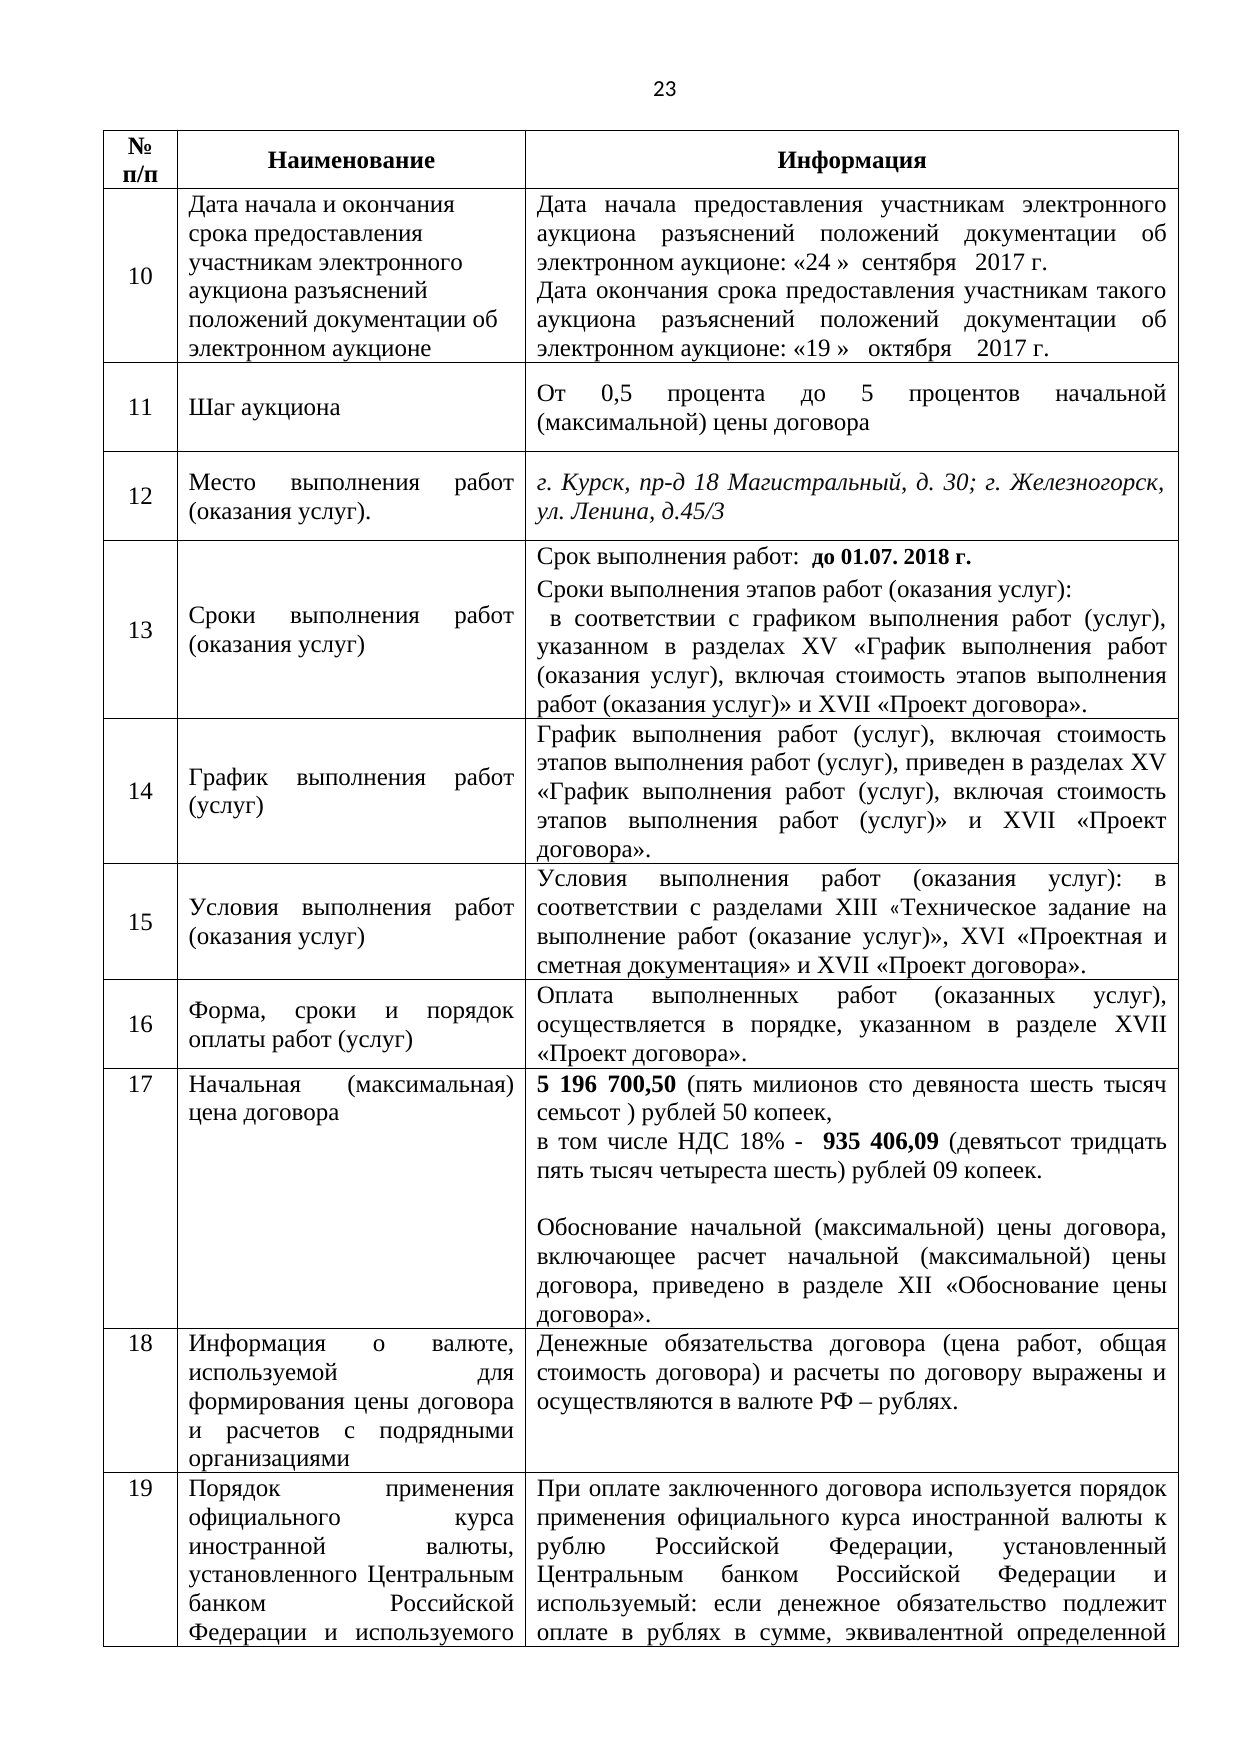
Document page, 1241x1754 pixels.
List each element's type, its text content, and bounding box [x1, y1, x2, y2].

table_cell 17 [104, 1069, 177, 1327]
table_cell Информация о валюте, используемой для формирования цены договора и расчетов с подрядными организациями [178, 1329, 525, 1472]
table_header Информация [526, 131, 1178, 188]
table_cell 5 196 700,50 (пять милионов сто девяноста шесть тысяч семьсот ) рублей 50 копеек, в том числе НДС 18% - 935 406,09 (девятьсот тридцать пять тысяч четыреста шесть) рублей 09 копеек. Обоснование начальной (максимальной) цены договора, включающее расчет начальной (максимальной) цены договора, приведено в разделе XII «Обоснование цены договора». [526, 1069, 1178, 1327]
table_cell Срок выполнения работ: до 01.07. 2018 г. Сроки выполнения этапов работ (оказания услуг): в соответствии с графиком выполнения работ (услуг), указанном в разделах XV «График выполнения работ (оказания услуг), включая стоимость этапов выполнения работ (оказания услуг)» и XVII «Проект договора». [526, 541, 1178, 718]
table_cell 13 [104, 541, 177, 718]
table_cell Оплата выполненных работ (оказанных услуг), осуществляется в порядке, указанном в разделе XVII «Проект договора». [526, 980, 1178, 1068]
table_header № п/п [104, 131, 177, 188]
table_cell 18 [104, 1329, 177, 1472]
table_cell Начальная (максимальная) цена договора [178, 1069, 525, 1327]
table_cell От 0,5 процента до 5 процентов начальной (максимальной) цены договора [526, 363, 1178, 451]
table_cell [178, 1473, 525, 1646]
table_cell Денежные обязательства договора (цена работ, общая стоимость договора) и расчеты по договору выражены и осуществляются в валюте РФ – рублях. [526, 1329, 1178, 1472]
table_cell 16 [104, 980, 177, 1068]
table_cell Место выполнения работ (оказания услуг). [178, 452, 525, 540]
table_cell График выполнения работ (услуг) [178, 719, 525, 862]
table_cell г. Курск, пр-д 18 Магистральный, д. 30; г. Железногорск, ул. Ленина, д.45/3 [526, 452, 1178, 540]
table_cell Сроки выполнения работ (оказания услуг) [178, 541, 525, 718]
table_cell Условия выполнения работ (оказания услуг): в соответствии с разделами XIII «Техническое задание на выполнение работ (оказание услуг)», XVI «Проектная и сметная документация» и XVII «Проект договора». [526, 864, 1178, 979]
table_cell 15 [104, 864, 177, 979]
table_cell 12 [104, 452, 177, 540]
table_cell 11 [104, 363, 177, 451]
table_cell 10 [104, 189, 177, 362]
table_cell График выполнения работ (услуг), включая стоимость этапов выполнения работ (услуг), приведен в разделах XV «График выполнения работ (услуг), включая стоимость этапов выполнения работ (услуг)» и XVII «Проект договора». [526, 719, 1178, 862]
table_cell 19 [104, 1473, 177, 1646]
table_cell Дата начала и окончания срока предоставления участникам электронного аукциона разъяснений положений документации об электронном аукционе [178, 189, 525, 362]
table_header Наименование [178, 131, 525, 188]
table_cell Дата начала предоставления участникам электронного аукциона разъяснений положений документации об электронном аукционе: «24 » сентября 2017 г. Дата окончания срока предоставления участникам такого аукциона разъяснений положений документации об электронном аукционе: «19 » октября 2017 г. [526, 189, 1178, 362]
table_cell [526, 1473, 1178, 1646]
table_cell 14 [104, 719, 177, 862]
table_cell Шаг аукциона [178, 363, 525, 451]
table_cell Условия выполнения работ (оказания услуг) [178, 864, 525, 979]
table_cell Форма, сроки и порядок оплаты работ (услуг) [178, 980, 525, 1068]
